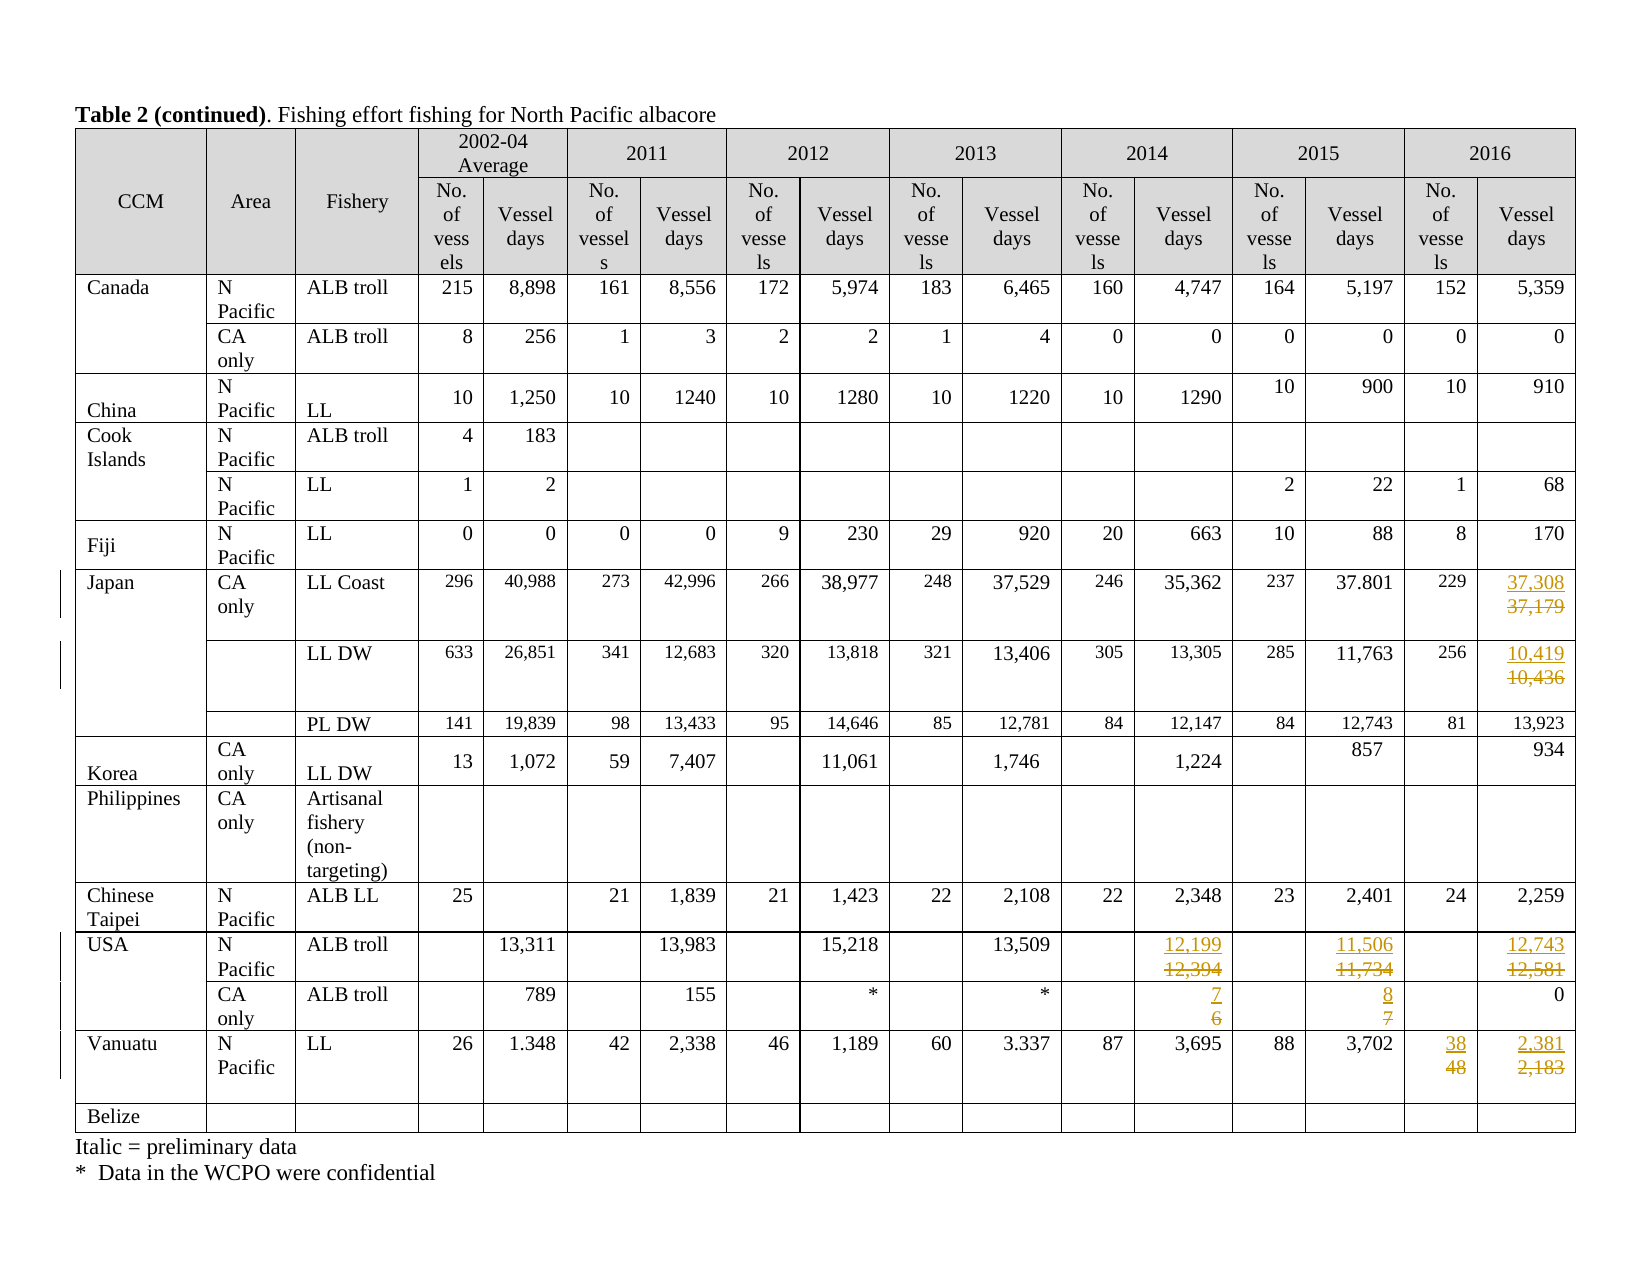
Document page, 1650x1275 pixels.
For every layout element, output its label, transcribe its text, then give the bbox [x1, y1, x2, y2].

table_cell 910 [1478, 374, 1575, 422]
table_cell [1306, 982, 1404, 1030]
table_cell [890, 982, 962, 1030]
table_cell 87 [1062, 1031, 1134, 1103]
table_cell 0 [1478, 324, 1575, 372]
table_cell 900 [1306, 374, 1404, 422]
table_cell [1478, 641, 1575, 711]
table_cell 10 [727, 374, 799, 422]
table_cell [207, 641, 295, 711]
table_cell 26 [419, 1031, 483, 1103]
text Italic = preliminary data [75, 1133, 1575, 1159]
table_cell 296 [419, 570, 483, 640]
table_cell 8,898 [484, 275, 567, 323]
table_cell Vessel days [1135, 178, 1232, 274]
table_cell 2,259 [1478, 883, 1575, 931]
table_cell N Pacific [207, 1031, 295, 1103]
table_cell 1,224 [1135, 737, 1232, 785]
table_cell [890, 423, 962, 471]
table_cell [1233, 737, 1305, 785]
table_cell 88 [1306, 521, 1404, 569]
table_cell 934 [1478, 737, 1575, 785]
table_cell 42 [568, 1031, 640, 1103]
table_cell [419, 1104, 483, 1132]
table_cell 256 [484, 324, 567, 372]
table_cell 22 [890, 883, 962, 931]
table_cell 1,072 [484, 737, 567, 785]
table_cell 8 [419, 324, 483, 372]
table_cell CA only [207, 570, 295, 640]
table_cell 26,851 [484, 641, 567, 711]
table_cell 13,406 [963, 641, 1061, 711]
table_cell LL DW [296, 641, 418, 711]
table_cell [1478, 423, 1575, 471]
table_cell [484, 786, 567, 882]
table_cell 98 [568, 712, 640, 736]
table_cell [1405, 786, 1477, 882]
table_cell [1135, 933, 1232, 981]
table_cell [1135, 786, 1232, 882]
table_cell [1062, 737, 1134, 785]
table_cell No. of vessels [1233, 178, 1305, 274]
table_cell 285 [1233, 641, 1305, 711]
table_cell 246 [1062, 570, 1134, 640]
table_cell [1405, 423, 1477, 471]
table_cell 23 [1233, 883, 1305, 931]
table_cell [727, 472, 799, 520]
table_cell [801, 472, 889, 520]
table_cell N Pacific [207, 472, 295, 520]
table_cell [727, 933, 799, 981]
table_cell Vessel days [963, 178, 1061, 274]
table_cell [1478, 933, 1575, 981]
table_cell Japan [76, 570, 206, 736]
table_cell [963, 1104, 1061, 1132]
table_cell 24 [1405, 883, 1477, 931]
table_cell 12,781 [963, 712, 1061, 736]
table_cell 10 [1233, 374, 1305, 422]
table_cell 2 [801, 324, 889, 372]
table_cell 1240 [641, 374, 726, 422]
table_cell 172 [727, 275, 799, 323]
table_cell Belize [76, 1104, 206, 1132]
table_cell PL DW [296, 712, 418, 736]
table_header 2014 [1062, 129, 1232, 177]
table_cell [890, 737, 962, 785]
table_cell [568, 933, 640, 981]
table_cell 9 [727, 521, 799, 569]
table_cell N Pacific [207, 374, 295, 422]
table_cell Vessel days [801, 178, 889, 274]
table_cell 215 [419, 275, 483, 323]
table_header 2002-04 Average [419, 129, 567, 177]
table_cell 183 [484, 423, 567, 471]
table_cell 10 [1233, 521, 1305, 569]
table_cell 10 [1062, 374, 1134, 422]
table_cell [1135, 472, 1232, 520]
table_cell 321 [890, 641, 962, 711]
table_cell 230 [801, 521, 889, 569]
table_cell 141 [419, 712, 483, 736]
table_cell 11,061 [801, 737, 889, 785]
table_cell 0 [1233, 324, 1305, 372]
table_cell [484, 883, 567, 931]
table_cell 19,839 [484, 712, 567, 736]
table_cell 21 [568, 883, 640, 931]
table_cell [419, 982, 483, 1030]
table_header 2015 [1233, 129, 1404, 177]
table_cell [727, 423, 799, 471]
table_cell 663 [1135, 521, 1232, 569]
table_cell 38,977 [801, 570, 889, 640]
table_cell 22 [1062, 883, 1134, 931]
table_cell LL [296, 1031, 418, 1103]
table_cell 4 [419, 423, 483, 471]
table_cell 10 [1405, 374, 1477, 422]
table_cell 20 [1062, 521, 1134, 569]
table_cell 40,988 [484, 570, 567, 640]
table_cell Chinese Taipei [76, 883, 206, 931]
table_cell 1,189 [801, 1031, 889, 1103]
table_cell 2 [484, 472, 567, 520]
table_cell [1306, 423, 1404, 471]
table_cell [1233, 423, 1305, 471]
table_cell [568, 786, 640, 882]
table_cell [890, 472, 962, 520]
table_cell [1478, 570, 1575, 640]
table_cell 0 [1478, 982, 1575, 1030]
table_cell Vanuatu [76, 1031, 206, 1103]
text * Data in the WCPO were confidential [75, 1159, 1575, 1186]
table_cell 1280 [801, 374, 889, 422]
table_cell 1,746 [963, 737, 1061, 785]
table_cell [1478, 1104, 1575, 1132]
table_cell [890, 786, 962, 882]
table_cell [1062, 1104, 1134, 1132]
table_cell 0 [1306, 324, 1404, 372]
table_cell Canada [76, 275, 206, 372]
table_cell 4 [963, 324, 1061, 372]
table_cell 1 [568, 324, 640, 372]
table_cell 22 [1306, 472, 1404, 520]
table_cell 6,465 [963, 275, 1061, 323]
table_cell No. of vessels [890, 178, 962, 274]
table_cell 164 [1233, 275, 1305, 323]
table_cell 857 [1306, 737, 1404, 785]
table_cell LL DW [296, 737, 418, 785]
table_cell [1062, 472, 1134, 520]
table_cell [1135, 423, 1232, 471]
table_cell 10 [568, 374, 640, 422]
table_cell 229 [1405, 570, 1477, 640]
table_cell 88 [1233, 1031, 1305, 1103]
table_cell Artisanal fishery (non-targeting) [296, 786, 418, 882]
table_cell [801, 786, 889, 882]
table_cell [801, 423, 889, 471]
table_cell ALB troll [296, 933, 418, 981]
table_cell 5,974 [801, 275, 889, 323]
table_cell 305 [1062, 641, 1134, 711]
table_header Area [207, 129, 295, 274]
table_cell 12,743 [1306, 712, 1404, 736]
table_cell [568, 1104, 640, 1132]
table_cell [641, 472, 726, 520]
table_cell 13,509 [963, 933, 1061, 981]
table_cell [727, 737, 799, 785]
table_cell ALB troll [296, 423, 418, 471]
table_cell LL [296, 521, 418, 569]
table_cell 5,359 [1478, 275, 1575, 323]
table_cell 161 [568, 275, 640, 323]
table_cell 84 [1062, 712, 1134, 736]
table_cell ALB troll [296, 275, 418, 323]
table_cell * [801, 982, 889, 1030]
table_cell No. of vessels [568, 178, 640, 274]
table_cell China [76, 374, 206, 422]
table_cell Vessel days [1306, 178, 1404, 274]
table_cell N Pacific [207, 275, 295, 323]
table_cell [1478, 1031, 1575, 1103]
table_cell [1478, 786, 1575, 882]
table_cell 1 [419, 472, 483, 520]
table_cell 0 [568, 521, 640, 569]
table_cell 183 [890, 275, 962, 323]
table_cell 1,423 [801, 883, 889, 931]
table_header 2013 [890, 129, 1061, 177]
table_cell 1290 [1135, 374, 1232, 422]
table_cell [1306, 1104, 1404, 1132]
table_cell [207, 1104, 295, 1132]
table_cell 12,683 [641, 641, 726, 711]
table_cell 633 [419, 641, 483, 711]
table_cell CA only [207, 324, 295, 372]
table_header 2016 [1405, 129, 1575, 177]
table_cell Cook Islands [76, 423, 206, 520]
table_cell 13,311 [484, 933, 567, 981]
table_cell 29 [890, 521, 962, 569]
table_cell 3.337 [963, 1031, 1061, 1103]
table_cell ALB troll [296, 324, 418, 372]
table_cell 10 [419, 374, 483, 422]
table_cell [1135, 1104, 1232, 1132]
table_cell 8,556 [641, 275, 726, 323]
table_cell [963, 423, 1061, 471]
table_cell 15,218 [801, 933, 889, 981]
table_cell N Pacific [207, 521, 295, 569]
table_cell 21 [727, 883, 799, 931]
table_cell 320 [727, 641, 799, 711]
table_cell 11,763 [1306, 641, 1404, 711]
table_cell [1306, 933, 1404, 981]
table_cell 256 [1405, 641, 1477, 711]
table_cell N Pacific [207, 933, 295, 981]
table_cell 13,305 [1135, 641, 1232, 711]
table_cell 1,250 [484, 374, 567, 422]
table_cell 920 [963, 521, 1061, 569]
table_cell 0 [1062, 324, 1134, 372]
table_cell [1405, 737, 1477, 785]
table_cell 35,362 [1135, 570, 1232, 640]
table_header Fishery [296, 129, 418, 274]
table_cell [1306, 786, 1404, 882]
table_cell 789 [484, 982, 567, 1030]
table_cell 59 [568, 737, 640, 785]
table_cell 46 [727, 1031, 799, 1103]
table_cell 60 [890, 1031, 962, 1103]
table_header CCM [76, 129, 206, 274]
table_cell [296, 1104, 418, 1132]
table_cell LL [296, 374, 418, 422]
table_cell Fiji [76, 521, 206, 569]
table_cell [727, 786, 799, 882]
table_cell [568, 982, 640, 1030]
table_cell LL [296, 472, 418, 520]
table_cell * [963, 982, 1061, 1030]
table_cell 5,197 [1306, 275, 1404, 323]
table_cell Philippines [76, 786, 206, 882]
table_cell No. of vessels [727, 178, 799, 274]
table_cell 0 [419, 521, 483, 569]
table_cell 13,818 [801, 641, 889, 711]
table_cell [419, 933, 483, 981]
table_cell N Pacific [207, 883, 295, 931]
table_cell 2,348 [1135, 883, 1232, 931]
table_cell 3,702 [1306, 1031, 1404, 1103]
table_cell [419, 786, 483, 882]
table_cell No. of vessels [1062, 178, 1134, 274]
table_cell Korea [76, 737, 206, 785]
table_cell 1220 [963, 374, 1061, 422]
table_cell [1405, 1104, 1477, 1132]
table_cell [1062, 423, 1134, 471]
table_cell 13,433 [641, 712, 726, 736]
table_cell [1062, 982, 1134, 1030]
table_cell 10 [890, 374, 962, 422]
table_cell 170 [1478, 521, 1575, 569]
table_cell [641, 786, 726, 882]
table_cell 0 [641, 521, 726, 569]
table_cell 248 [890, 570, 962, 640]
table_cell 1.348 [484, 1031, 567, 1103]
table_cell [727, 982, 799, 1030]
table_cell 25 [419, 883, 483, 931]
text Table 2 (continued). Fishing effort fishing for North Pacific albacore [75, 101, 1575, 128]
table_cell CA only [207, 982, 295, 1030]
table_cell [1233, 786, 1305, 882]
table_cell [890, 1104, 962, 1132]
table_cell 37,529 [963, 570, 1061, 640]
table_cell 1 [1405, 472, 1477, 520]
table_cell CA only [207, 737, 295, 785]
table_cell 237 [1233, 570, 1305, 640]
table_cell [568, 472, 640, 520]
table_cell 81 [1405, 712, 1477, 736]
table_cell [1405, 982, 1477, 1030]
table_cell Vessel days [641, 178, 726, 274]
table_cell 4,747 [1135, 275, 1232, 323]
table_cell N Pacific [207, 423, 295, 471]
table_cell 2 [1233, 472, 1305, 520]
table_cell [1405, 933, 1477, 981]
table_cell ALB LL [296, 883, 418, 931]
table_cell [1062, 786, 1134, 882]
table_cell 3,695 [1135, 1031, 1232, 1103]
table_cell 3 [641, 324, 726, 372]
table_cell 1,839 [641, 883, 726, 931]
table_cell 13,983 [641, 933, 726, 981]
table_cell Vessel days [1478, 178, 1575, 274]
table_cell [1062, 933, 1134, 981]
table_cell [641, 1104, 726, 1132]
table_cell [484, 1104, 567, 1132]
table_cell 14,646 [801, 712, 889, 736]
table_cell 0 [484, 521, 567, 569]
table_header 2012 [727, 129, 889, 177]
table_cell 95 [727, 712, 799, 736]
table_cell [641, 423, 726, 471]
table_cell 2,338 [641, 1031, 726, 1103]
table_cell CA only [207, 786, 295, 882]
table_cell [963, 472, 1061, 520]
table_cell 7,407 [641, 737, 726, 785]
table_cell USA [76, 933, 206, 1030]
table_cell 0 [1405, 324, 1477, 372]
table_cell ALB troll [296, 982, 418, 1030]
table_cell [1135, 982, 1232, 1030]
table_cell [207, 712, 295, 736]
table_cell 2,108 [963, 883, 1061, 931]
table_cell [1405, 1031, 1477, 1103]
table_cell LL Coast [296, 570, 418, 640]
table_cell [727, 1104, 799, 1132]
table_cell 12,147 [1135, 712, 1232, 736]
table_cell 13,923 [1478, 712, 1575, 736]
table_cell 152 [1405, 275, 1477, 323]
table_cell 13 [419, 737, 483, 785]
table_cell 341 [568, 641, 640, 711]
table_cell Vessel days [484, 178, 567, 274]
table_cell 68 [1478, 472, 1575, 520]
table_cell [1233, 982, 1305, 1030]
table_cell 2 [727, 324, 799, 372]
table_cell [1233, 1104, 1305, 1132]
table_cell [801, 1104, 889, 1132]
table_cell 1 [890, 324, 962, 372]
table_cell 155 [641, 982, 726, 1030]
table_cell 42,996 [641, 570, 726, 640]
table_cell 266 [727, 570, 799, 640]
table_cell 37.801 [1306, 570, 1404, 640]
table_cell 85 [890, 712, 962, 736]
table_cell No. of vessels [1405, 178, 1477, 274]
table_cell No. of vessels [419, 178, 483, 274]
table_cell [890, 933, 962, 981]
table_cell 2,401 [1306, 883, 1404, 931]
table_cell [568, 423, 640, 471]
table_cell [1233, 933, 1305, 981]
table_cell [963, 786, 1061, 882]
table_header 2011 [568, 129, 726, 177]
table_cell 8 [1405, 521, 1477, 569]
table_cell 0 [1135, 324, 1232, 372]
table_cell 273 [568, 570, 640, 640]
table_cell 160 [1062, 275, 1134, 323]
table_cell 84 [1233, 712, 1305, 736]
